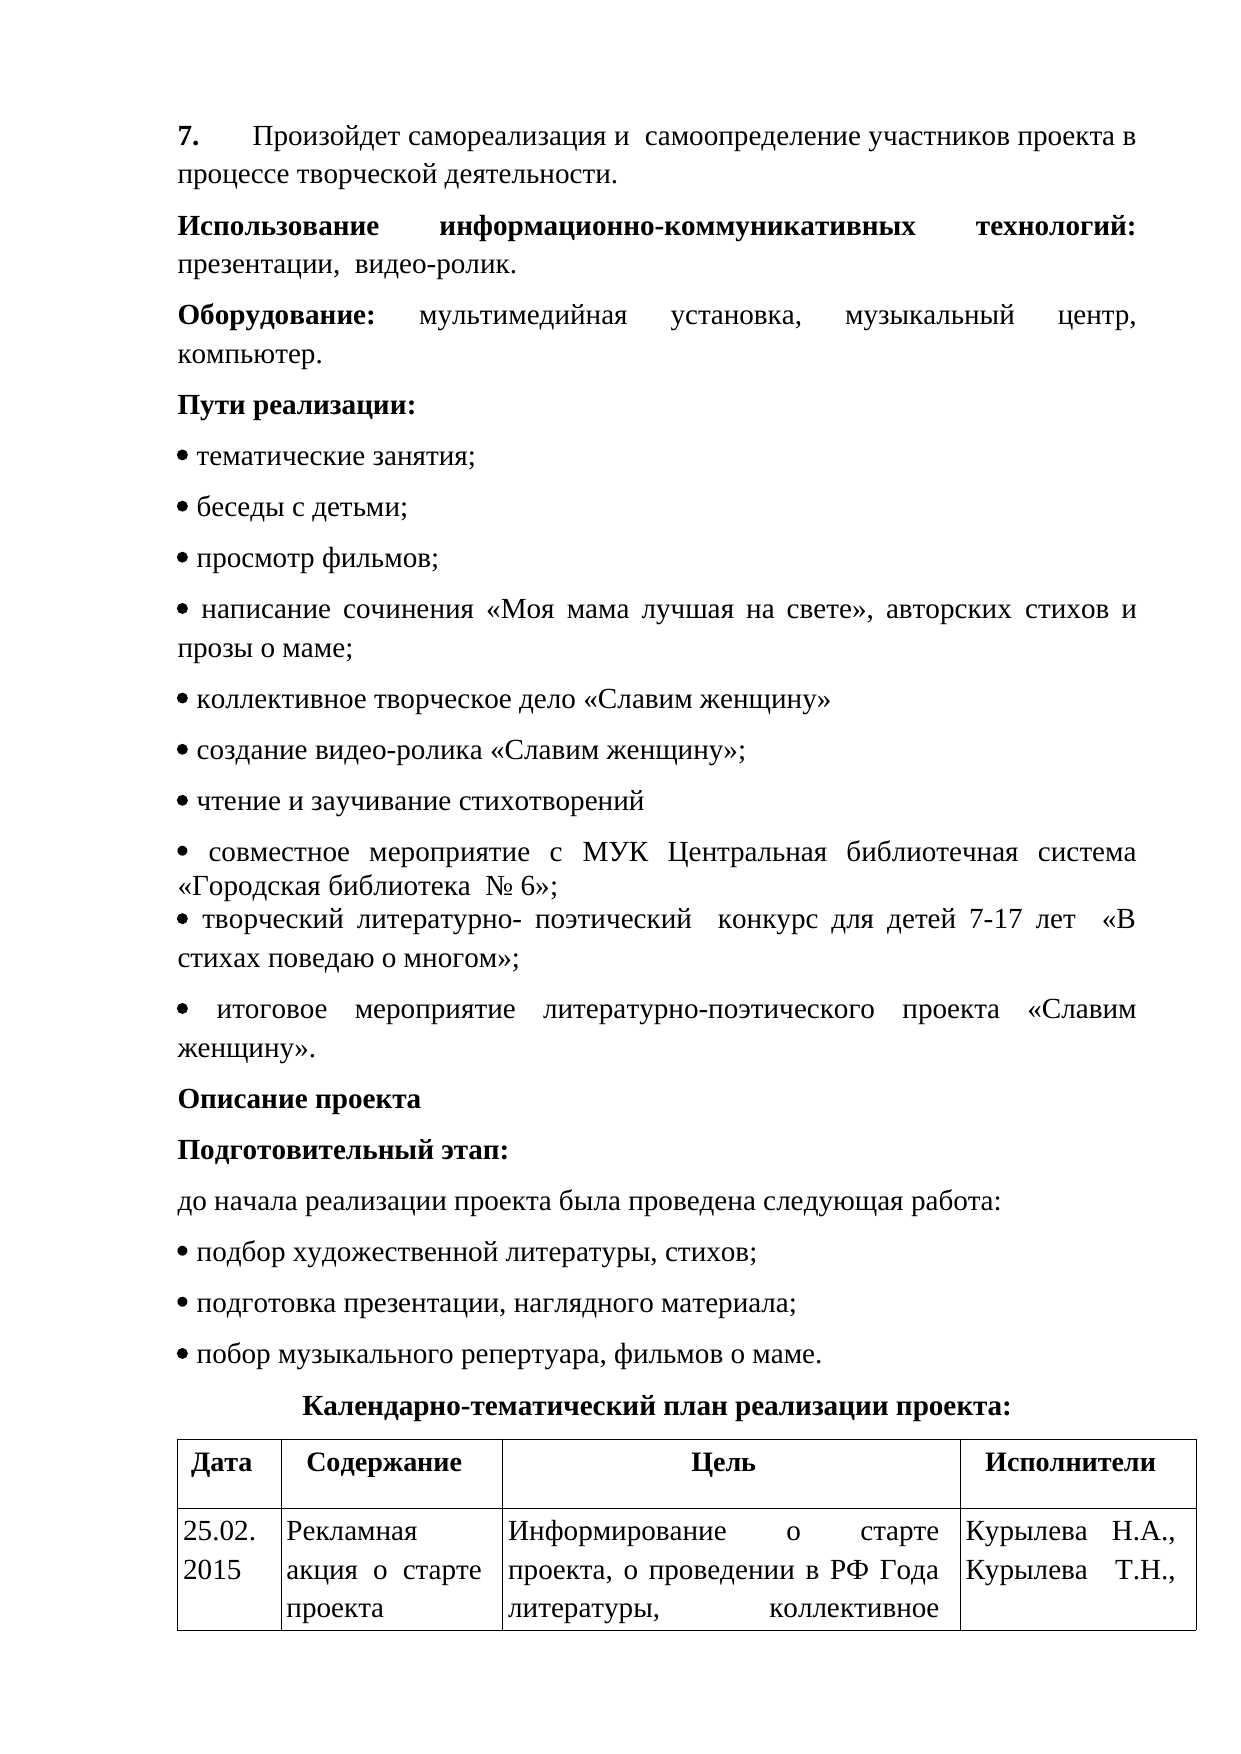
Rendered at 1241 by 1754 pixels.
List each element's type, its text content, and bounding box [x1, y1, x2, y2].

table_header Цель [503, 1440, 960, 1507]
list коллективное творческое дело «Славим женщину» [177, 681, 1137, 715]
list подготовка презентации, наглядного материала; [177, 1285, 1137, 1319]
list написание сочинения «Моя мама лучшая на свете», авторских стихов и прозы о маме; [177, 591, 1137, 663]
table_cell 25.02.2015 [178, 1509, 281, 1630]
list совместное мероприятие с МУК Центральная библиотечная система «Городская библиотека № 6»; [177, 834, 1137, 902]
list подбор художественной литературы, стихов; [177, 1234, 1137, 1268]
list чтение и заучивание стихотворений [177, 783, 1137, 817]
list итоговое мероприятие литературно-поэтического проекта «Славим женщину». [177, 991, 1137, 1063]
list Произойдет самореализация и самоопределение участников проекта в процессе творческой деятельности. [177, 118, 1137, 190]
text до начала реализации проекта была проведена следующая работа: [177, 1183, 1137, 1217]
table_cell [961, 1509, 1196, 1630]
table_header Дата [178, 1440, 281, 1507]
list тематические занятия; [177, 438, 1137, 472]
list творческий литературно- поэтический конкурс для детей 7-17 лет «В стихах поведаю о многом»; [177, 902, 1137, 974]
list создание видео-ролика «Славим женщину»; [177, 732, 1137, 766]
text Пути реализации: [177, 387, 1137, 420]
list просмотр фильмов; [177, 540, 1137, 574]
list беседы с детьми; [177, 489, 1137, 523]
list побор музыкального репертуара, фильмов о маме. [177, 1336, 1137, 1370]
text Оборудование: мультимедийная установка, музыкальный центр, компьютер. [177, 297, 1137, 369]
text Подготовительный этап: [177, 1132, 1137, 1166]
text Описание проекта [177, 1081, 1137, 1114]
table_header Содержание [282, 1440, 502, 1507]
text Использование информационно-коммуникативных технологий: презентации, видео-ролик. [177, 208, 1137, 280]
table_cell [282, 1509, 502, 1630]
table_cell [503, 1509, 960, 1630]
text Календарно-тематический план реализации проекта: [177, 1388, 1137, 1421]
table_header Исполнители [961, 1440, 1196, 1507]
